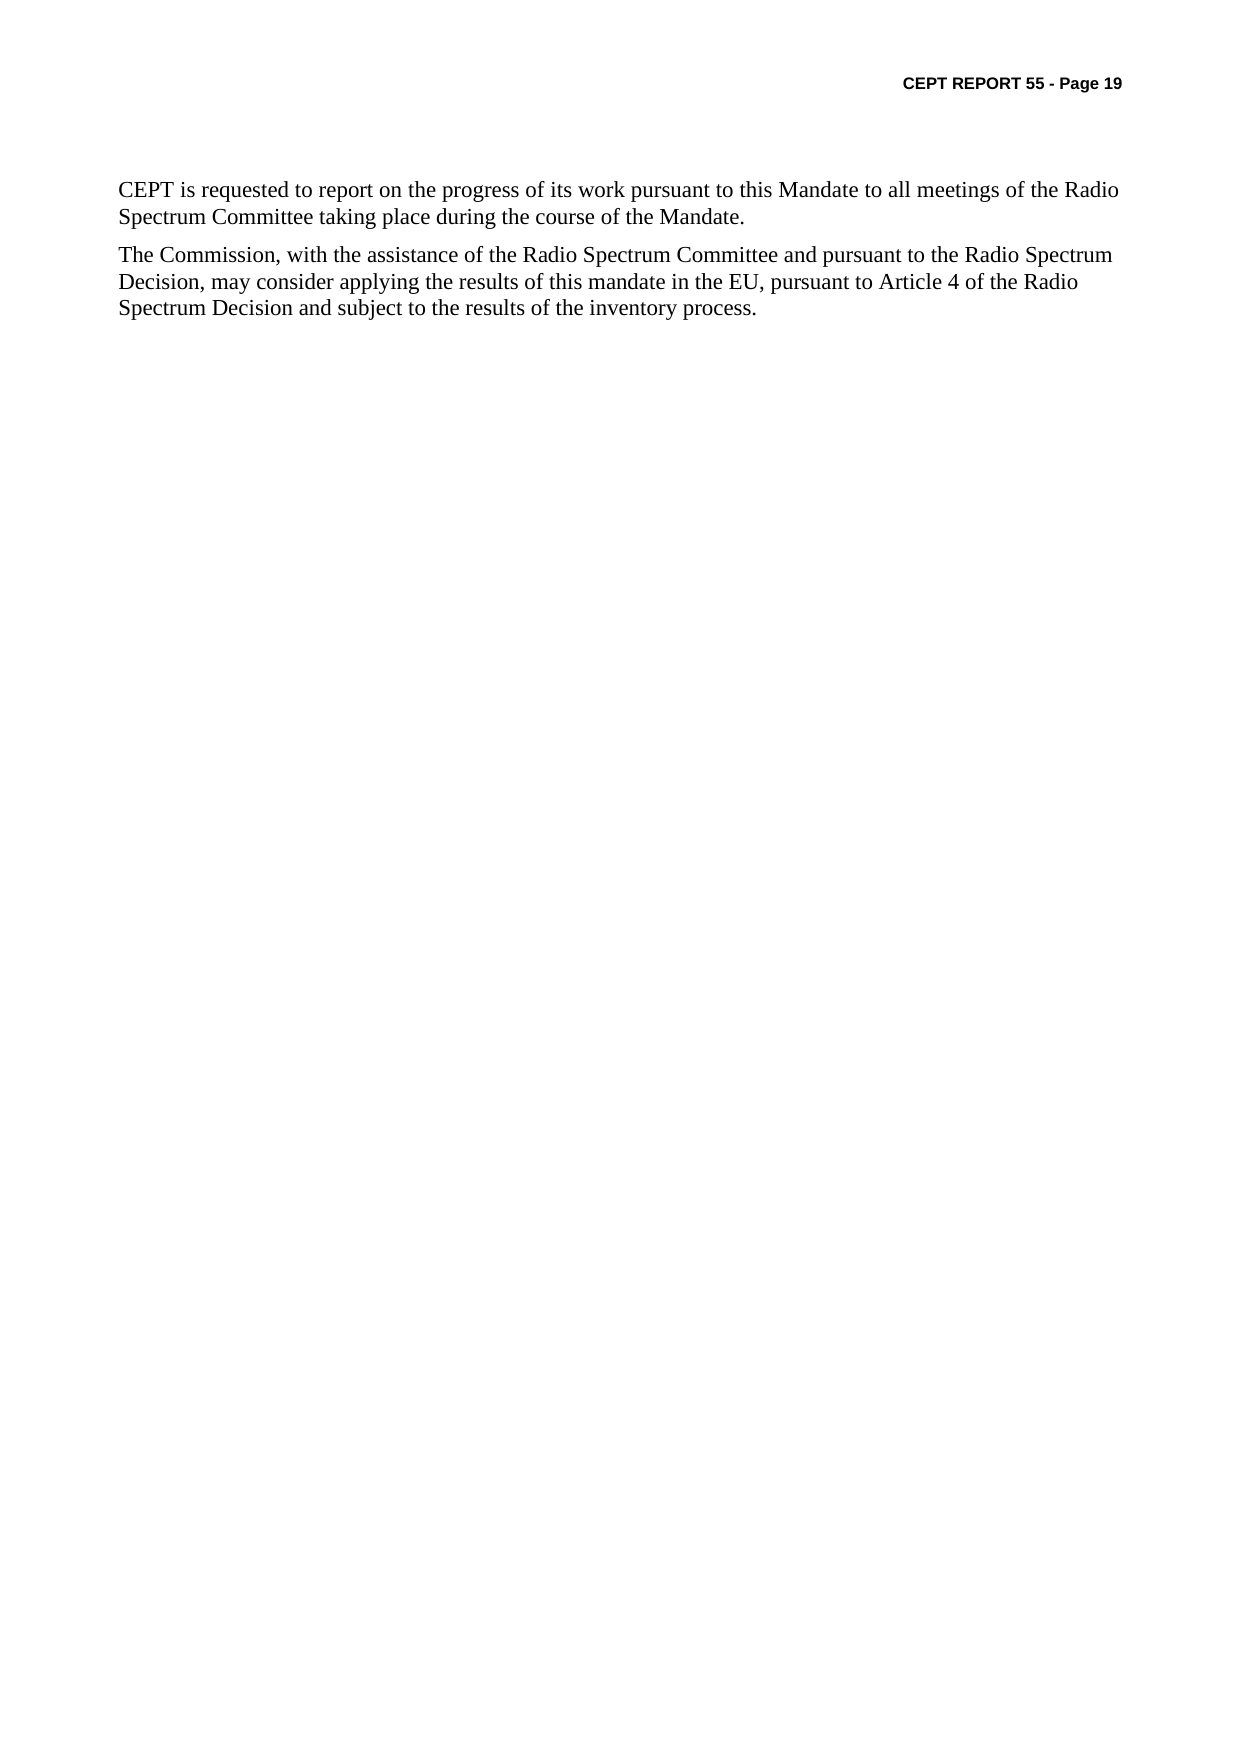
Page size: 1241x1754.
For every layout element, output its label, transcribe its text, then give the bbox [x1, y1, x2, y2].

text The Commission, with the assistance of the Radio Spectrum Committee and pursuant to the Radio Spectrum Decision, may consider applying the results of this mandate in the EU, pursuant to Article 4 of the Radio Spectrum Decision and subject to the results of the inventory process. [118, 242, 1122, 321]
list CEPT is requested to report on the progress of its work pursuant to this Mandate to all meetings of the Radio Spectrum Committee taking place during the course of the Mandate. [118, 176, 1122, 229]
